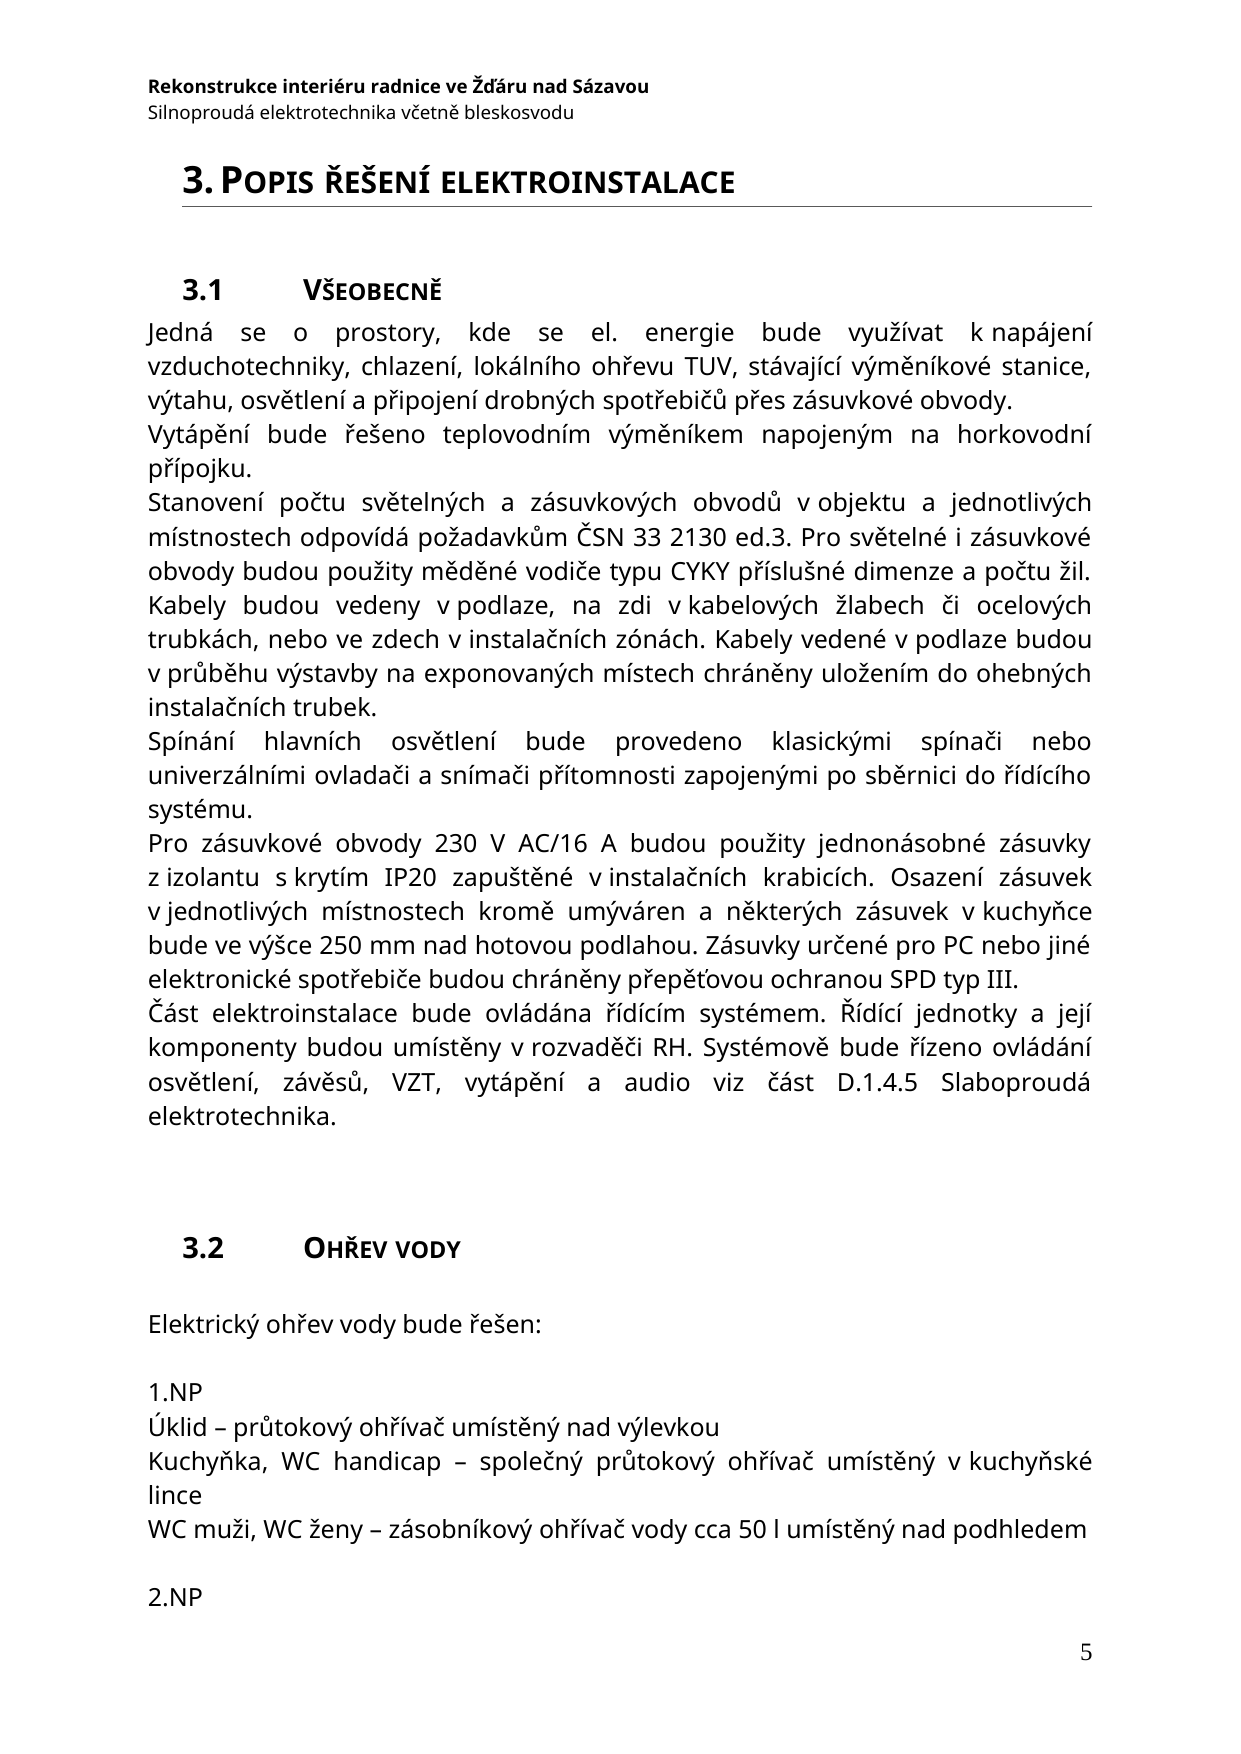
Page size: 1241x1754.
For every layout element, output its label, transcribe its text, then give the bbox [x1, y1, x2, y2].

text Vytápění bude řešeno teplovodním výměníkem napojeným na horkovodní přípojku. [148, 417, 1092, 485]
text Úklid – průtokový ohřívač umístěný nad výlevkou [148, 1409, 1092, 1443]
text Kuchyňka, WC handicap – společný průtokový ohřívač umístěný v kuchyňské lince [148, 1443, 1092, 1511]
text Elektrický ohřev vody bude řešen: [148, 1307, 1092, 1341]
text 1.NP [148, 1375, 1092, 1409]
subtitle Ohřev vody [182, 1227, 1092, 1267]
text WC muži, WC ženy – zásobníkový ohřívač vody cca 50 l umístěný nad podhledem [148, 1511, 1092, 1545]
text Část elektroinstalace bude ovládána řídícím systémem. Řídící jednotky a její komponenty budou umístěny v rozvaděči RH. Systémově bude řízeno ovládání osvětlení, závěsů, VZT, vytápění a audio viz část D.1.4.5 Slaboproudá elektrotechnika. [148, 996, 1092, 1132]
subtitle Popis řešení elektroinstalace [182, 153, 1092, 206]
text Spínání hlavních osvětlení bude provedeno klasickými spínači nebo univerzálními ovladači a snímači přítomnosti zapojenými po sběrnici do řídícího systému. [148, 723, 1092, 826]
text Jedná se o prostory, kde se el. energie bude využívat k napájení vzduchotechniky, chlazení, lokálního ohřevu TUV, stávající výměníkové stanice, výtahu, osvětlení a připojení drobných spotřebičů přes zásuvkové obvody. [148, 315, 1092, 417]
text 2.NP [148, 1579, 1092, 1613]
text Stanovení počtu světelných a zásuvkových obvodů v objektu a jednotlivých místnostech odpovídá požadavkům ČSN 33 2130 ed.3. Pro světelné i zásuvkové obvody budou použity měděné vodiče typu CYKY příslušné dimenze a počtu žil. Kabely budou vedeny v podlaze, na zdi v kabelových žlabech či ocelových trubkách, nebo ve zdech v instalačních zónách. Kabely vedené v podlaze budou v průběhu výstavby na exponovaných místech chráněny uložením do ohebných instalačních trubek. [148, 485, 1092, 723]
text Pro zásuvkové obvody 230 V AC/16 A budou použity jednonásobné zásuvky z izolantu s krytím IP20 zapuštěné v instalačních krabicích. Osazení zásuvek v jednotlivých místnostech kromě umýváren a některých zásuvek v kuchyňce bude ve výšce 250 mm nad hotovou podlahou. Zásuvky určené pro PC nebo jiné elektronické spotřebiče budou chráněny přepěťovou ochranou SPD typ III. [148, 826, 1092, 996]
subtitle Všeobecně [182, 269, 1092, 309]
